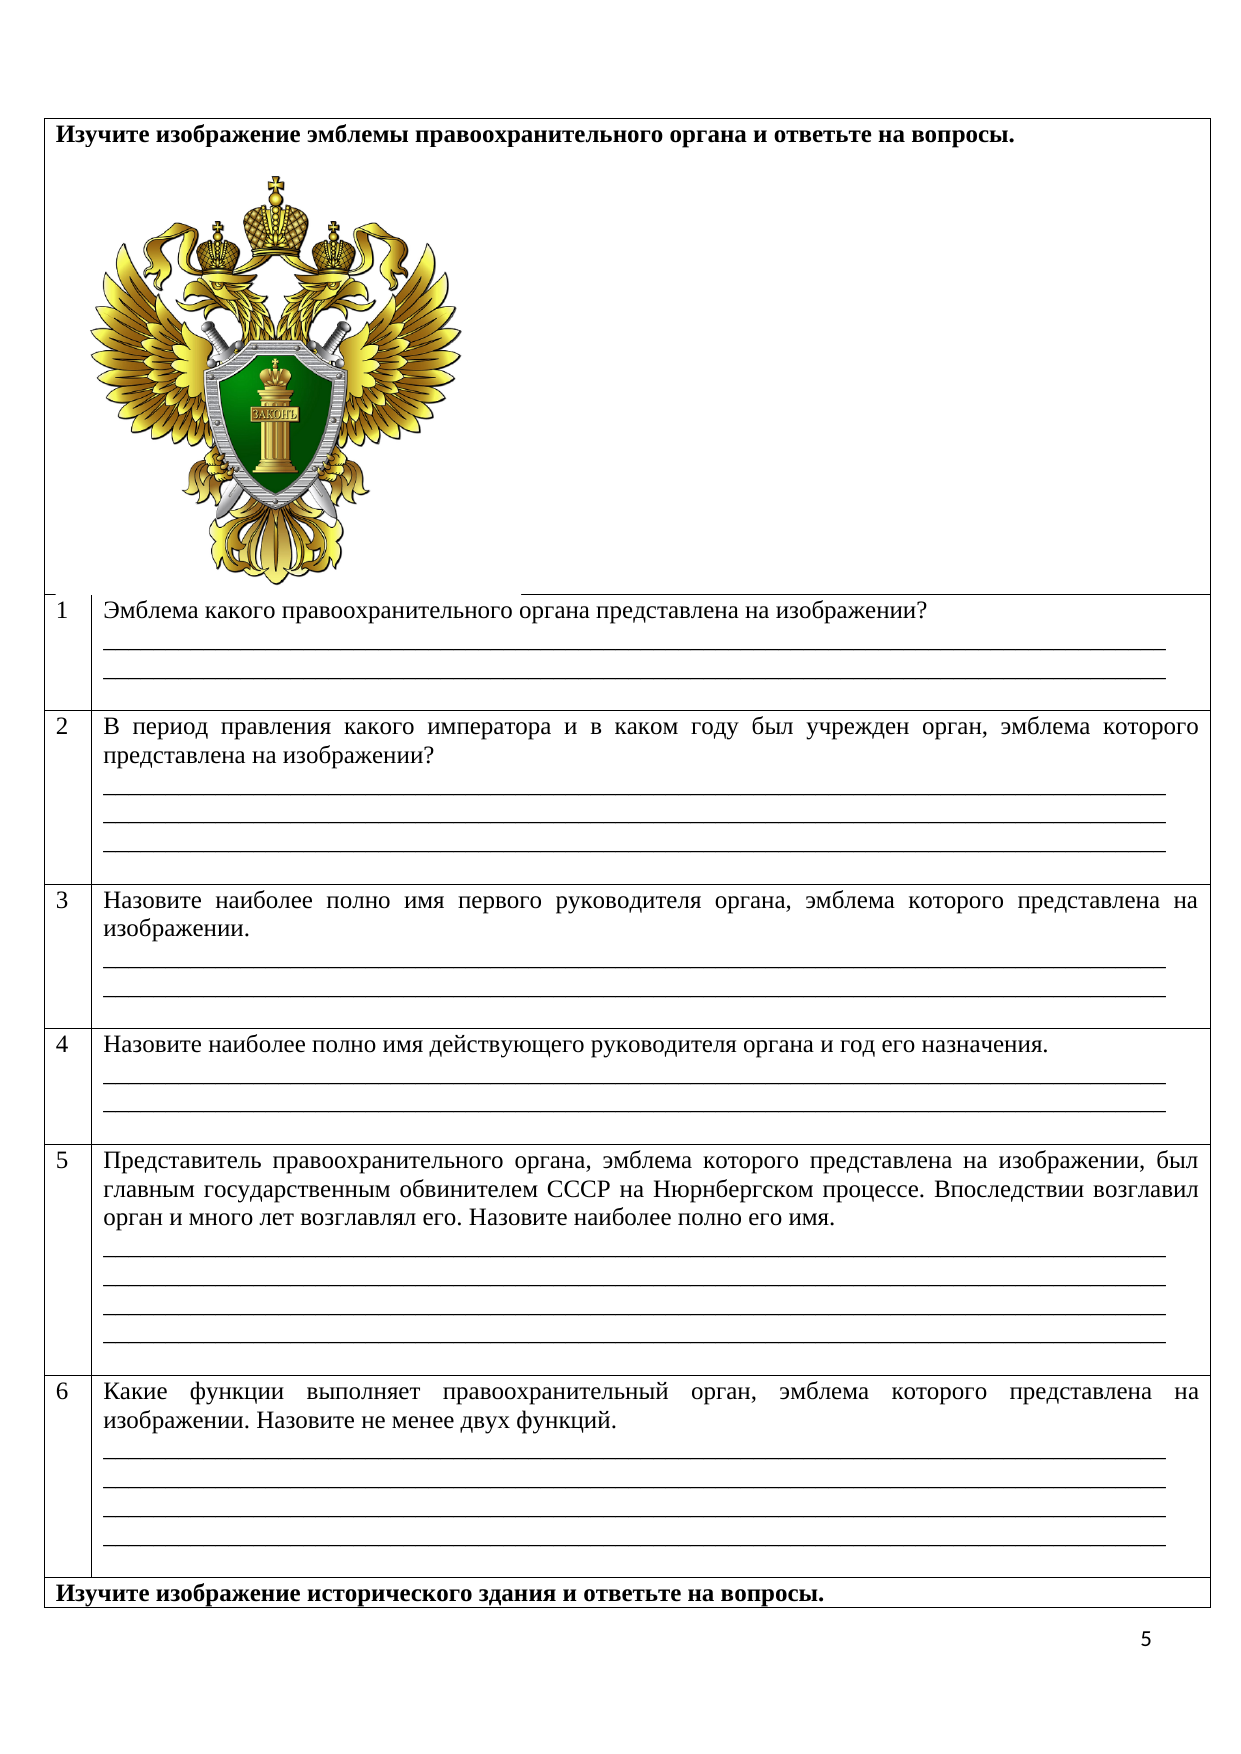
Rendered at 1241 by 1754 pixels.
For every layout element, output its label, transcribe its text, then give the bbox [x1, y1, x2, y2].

table_cell 2 [45, 711, 91, 884]
table_cell Эмблема какого правоохранительного органа представлена на изображении? _____________________________________________________________________________________ _____________________________________________________________________________________ [92, 595, 1210, 710]
table_cell Назовите наиболее полно имя действующего руководителя органа и год его назначения. _____________________________________________________________________________________ _____________________________________________________________________________________ [92, 1029, 1210, 1144]
table_cell 5 [45, 1145, 91, 1375]
table_cell Представитель правоохранительного органа, эмблема которого представлена на изображении, был главным государственным обвинителем СССР на Нюрнбергском процессе. Впоследствии возглавил орган и много лет возглавлял его. Назовите наиболее полно его имя. _____________________________________________________________________________________ _____________________________________________________________________________________ _____________________________________________________________________________________ _____________________________________________________________________________________ [92, 1145, 1210, 1375]
picture [55, 147, 522, 595]
table_cell Какие функции выполняет правоохранительный орган, эмблема которого представлена на изображении. Назовите не менее двух функций. _____________________________________________________________________________________ _____________________________________________________________________________________ _____________________________________________________________________________________ _____________________________________________________________________________________ [92, 1376, 1210, 1577]
table_cell В период правления какого императора и в каком году был учрежден орган, эмблема которого представлена на изображении? _____________________________________________________________________________________ _____________________________________________________________________________________ _____________________________________________________________________________________ [92, 711, 1210, 884]
table_cell Назовите наиболее полно имя первого руководителя органа, эмблема которого представлена на изображении. _____________________________________________________________________________________ _____________________________________________________________________________________ [92, 885, 1210, 1028]
table_cell 3 [45, 885, 91, 1028]
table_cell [45, 1578, 1210, 1607]
table_cell Изучите изображение эмблемы правоохранительного органа и ответьте на вопросы. [45, 119, 1210, 594]
table_cell 1 [45, 595, 91, 710]
table_cell 4 [45, 1029, 91, 1144]
table_cell 6 [45, 1376, 91, 1577]
